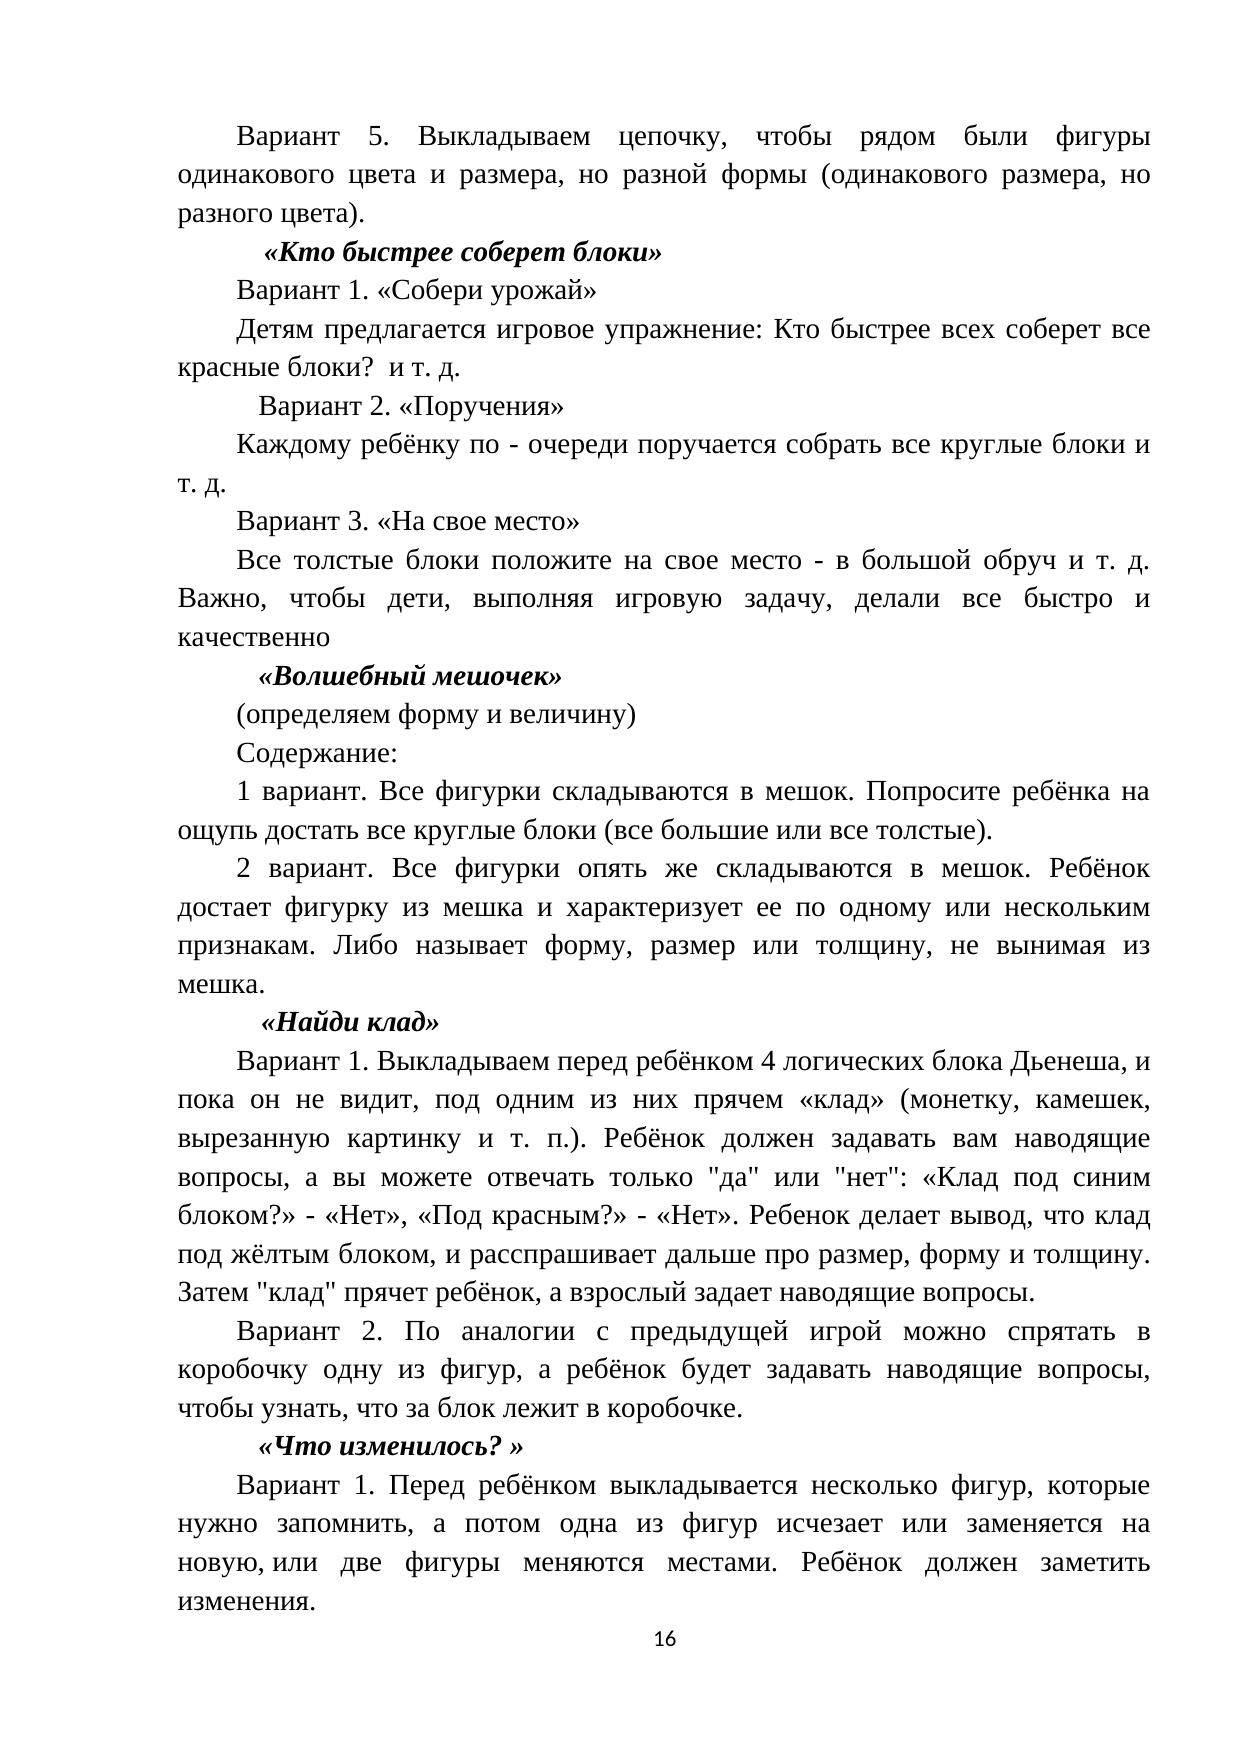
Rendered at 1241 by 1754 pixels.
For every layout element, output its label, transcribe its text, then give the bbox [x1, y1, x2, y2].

text Вариант 2. «Поручения» [177, 388, 1152, 421]
text Вариант 2. По аналогии с предыдущей игрой можно спрятать в коробочку одну из фигур, а ребёнок будет задавать наводящие вопросы, чтобы узнать, что за блок лежит в коробочке. [177, 1313, 1152, 1423]
text Каждому ребёнку по - очереди поручается собрать все круглые блоки и т. д. [177, 426, 1152, 498]
text Содержание: [177, 735, 1152, 768]
text 1 вариант. Все фигурки складываются в мешок. Попросите ребёнка на ощупь достать все круглые блоки (все большие или все толстые). [177, 773, 1152, 845]
text «Кто быстрее соберет блоки» [177, 234, 1152, 267]
text Вариант 1. Выкладываем перед ребёнком 4 логических блока Дьенеша, и пока он не видит, под одним из них прячем «клад» (монетку, камешек, вырезанную картинку и т. п.). Ребёнок должен задавать вам наводящие вопросы, а вы можете отвечать только "да" или "нет": «Клад под синим блоком?» - «Нет», «Под красным?» - «Нет». Ребенок делает вывод, что клад под жёлтым блоком, и расспрашивает дальше про размер, форму и толщину. Затем "клад" прячет ребёнок, а взрослый задает наводящие вопросы. [177, 1043, 1152, 1308]
text Вариант 1. «Собери урожай» [177, 272, 1152, 306]
text Вариант 3. «На свое место» [177, 503, 1152, 537]
text «Что изменилось? » [177, 1428, 1152, 1462]
text Вариант 1. Перед ребёнком выкладывается несколько фигур, которые нужно запомнить, а потом одна из фигур исчезает или заменяется на новую, или две фигуры меняются местами. Ребёнок должен заметить изменения. [177, 1467, 1152, 1616]
text Все толстые блоки положите на свое место - в большой обруч и т. д. Важно, чтобы дети, выполняя игровую задачу, делали все быстро и качественно [177, 542, 1152, 653]
text Детям предлагается игровое упражнение: Кто быстрее всех соберет все красные блоки? и т. д. [177, 311, 1152, 383]
text (определяем форму и величину) [177, 696, 1152, 730]
text Вариант 5. Выкладываем цепочку, чтобы рядом были фигуры одинакового цвета и размера, но разной формы (одинакового размера, но разного цвета). [177, 118, 1152, 229]
text «Найди клад» [177, 1004, 1152, 1038]
text «Волшебный мешочек» [177, 658, 1152, 691]
text 2 вариант. Все фигурки опять же складываются в мешок. Ребёнок достает фигурку из мешка и характеризует ее по одному или нескольким признакам. Либо называет форму, размер или толщину, не вынимая из мешка. [177, 850, 1152, 999]
